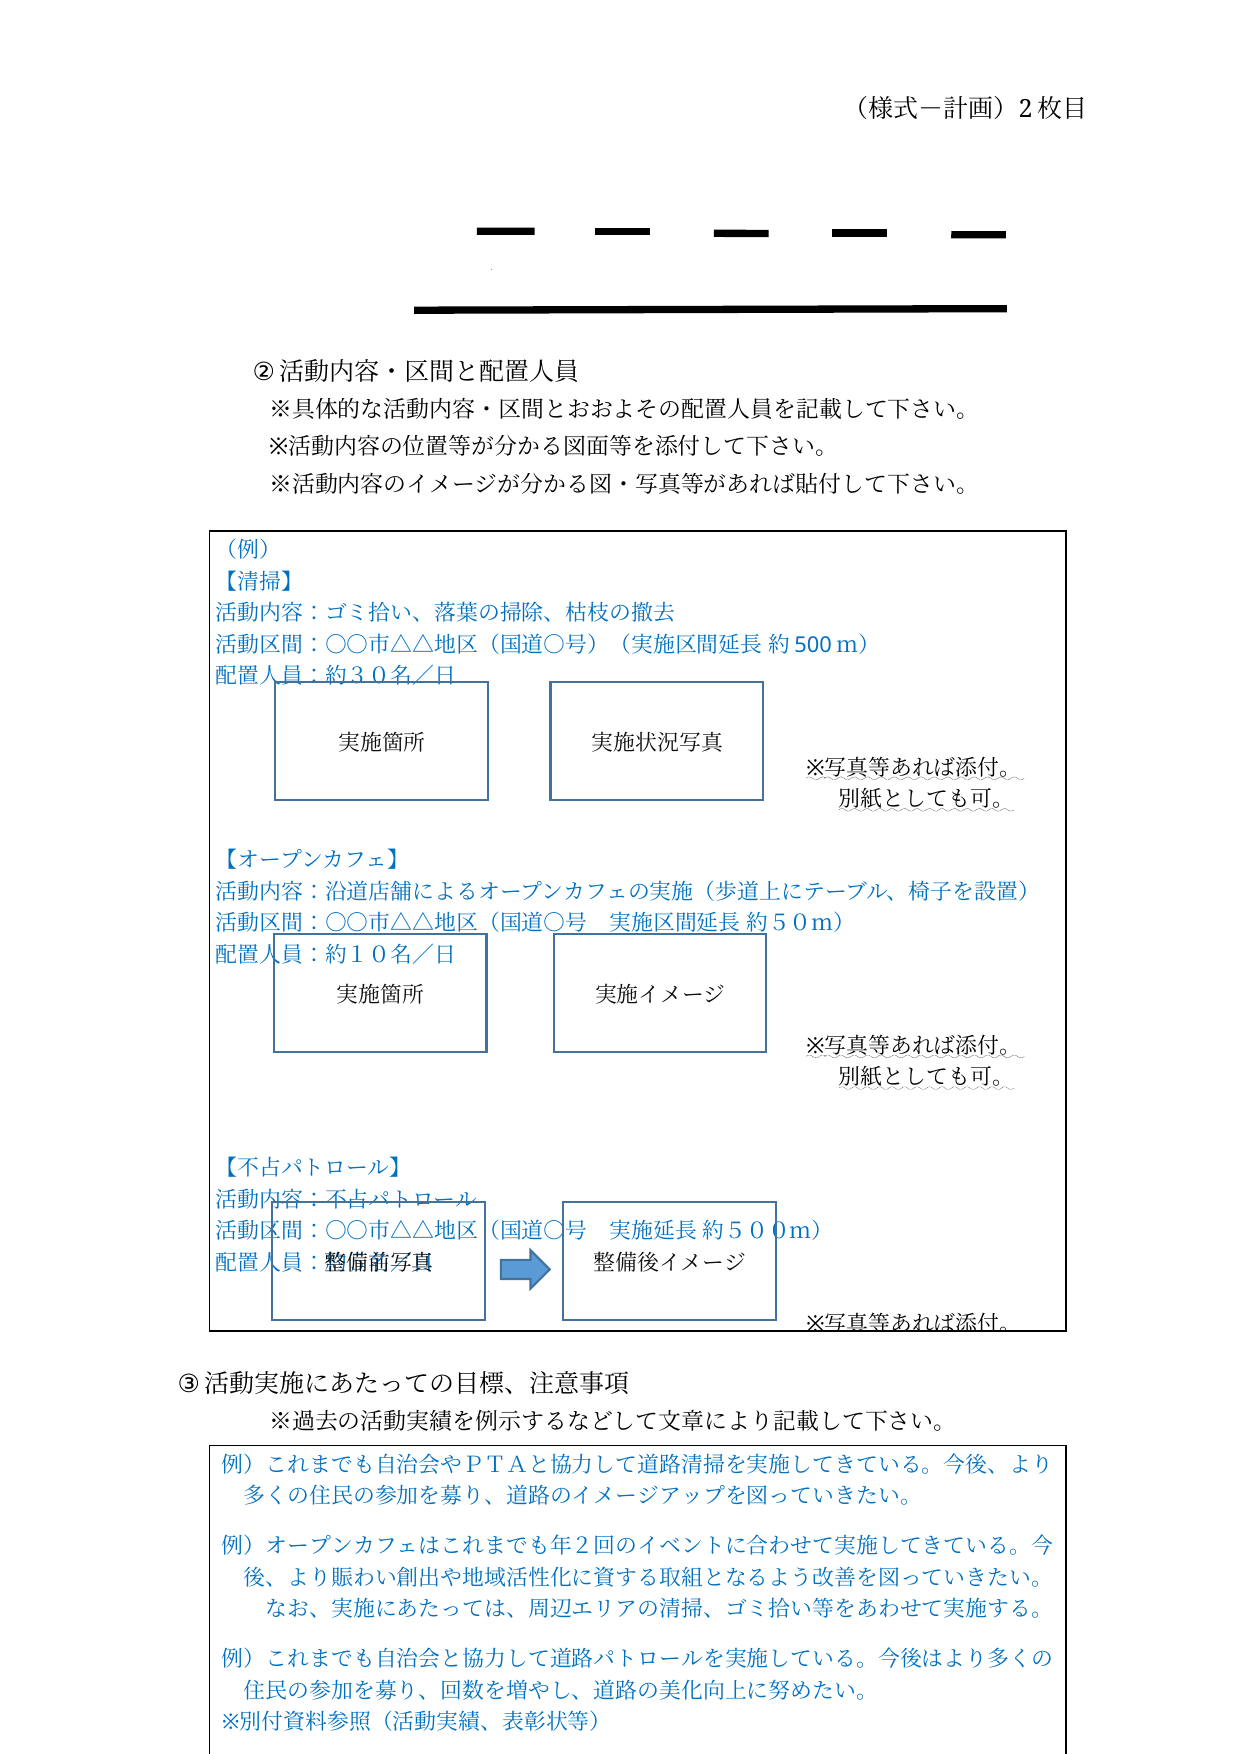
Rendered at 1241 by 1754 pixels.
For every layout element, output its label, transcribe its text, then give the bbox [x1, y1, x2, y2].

text ②活動内容・区間と配置人員 [177, 351, 1087, 388]
text ※具体的な活動内容・区間とおおよその配置人員を記載して下さい。 [177, 388, 1087, 426]
text ※活動内容の位置等が分かる図面等を添付して下さい。 [177, 426, 1087, 463]
text ※過去の活動実績を例示するなどして文章により記載して下さい。 [177, 1401, 1087, 1438]
text ※活動内容のイメージが分かる図・写真等があれば貼付して下さい。 [177, 463, 1087, 501]
text ③活動実施にあたっての目標、注意事項 [177, 1363, 1087, 1401]
